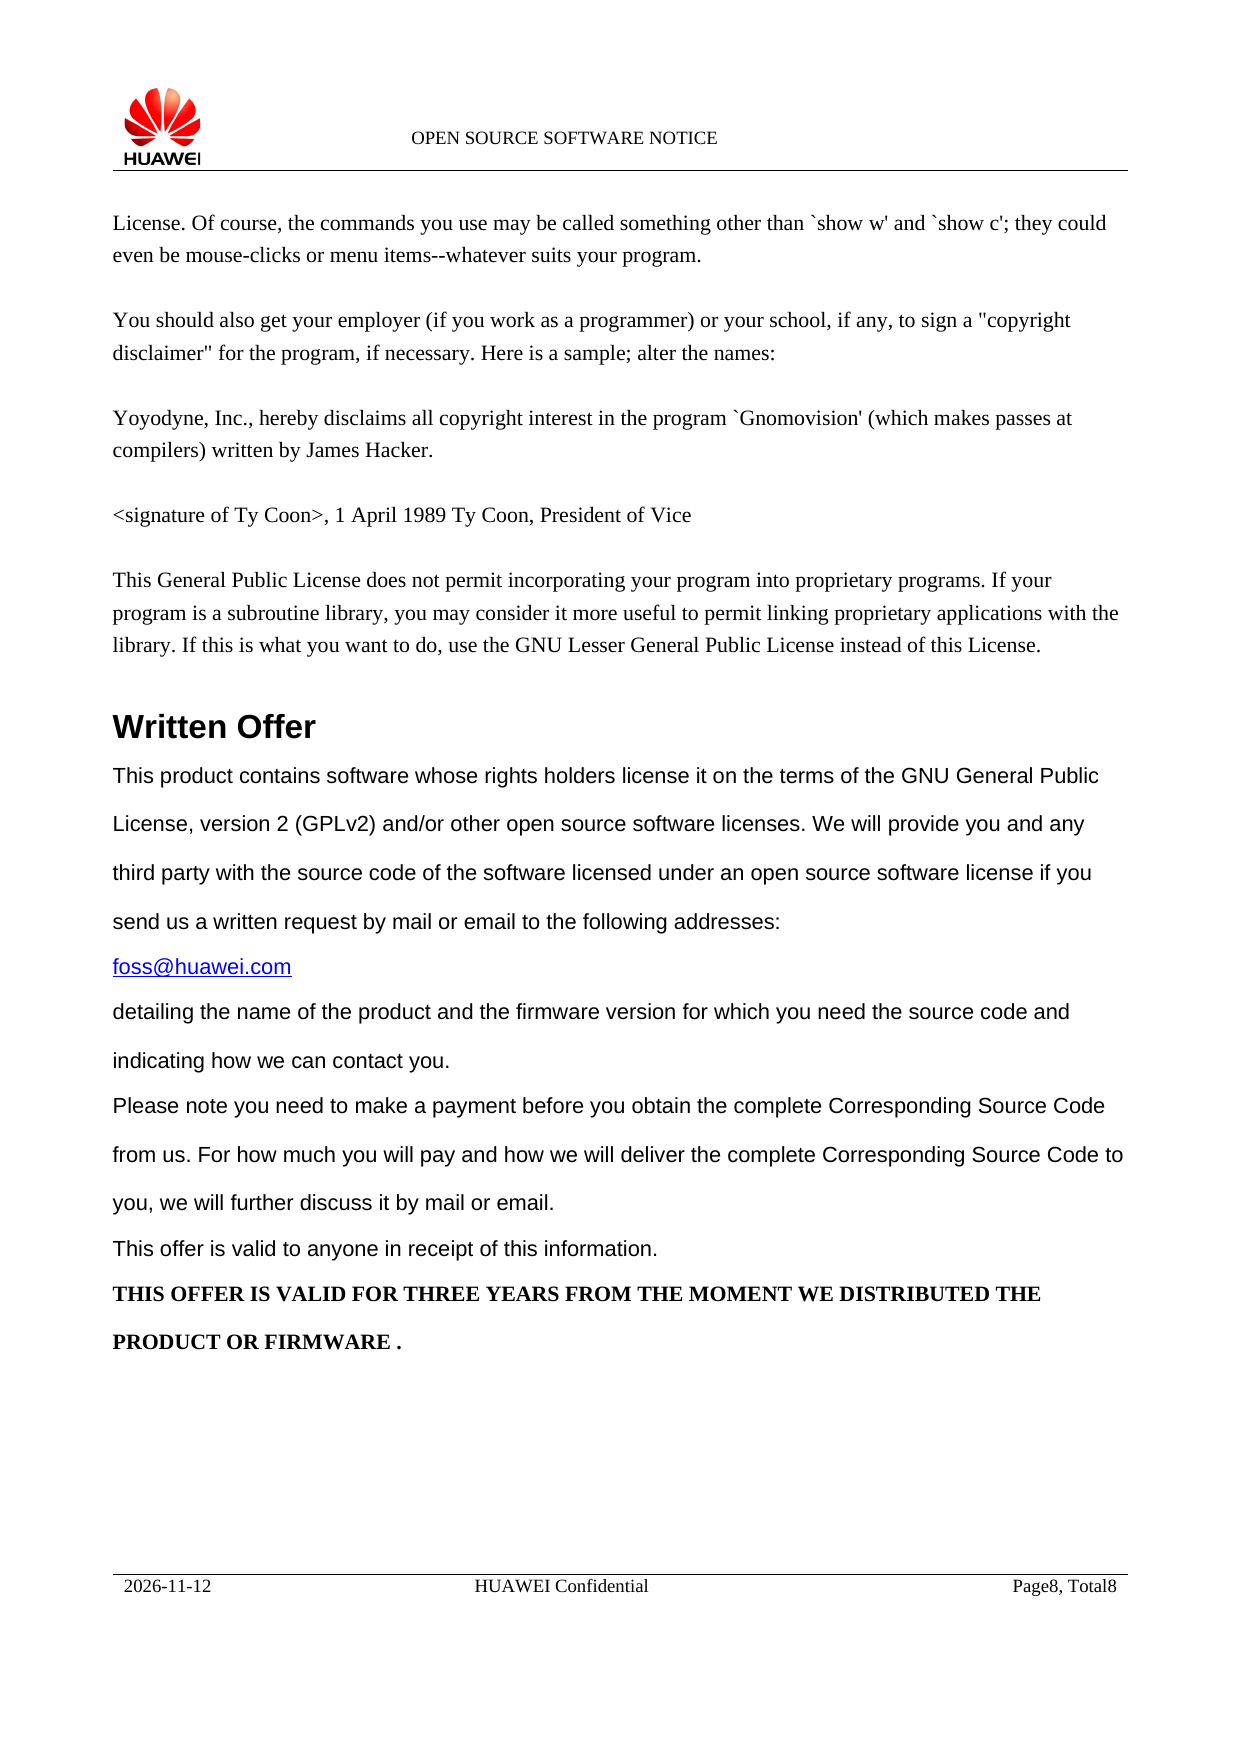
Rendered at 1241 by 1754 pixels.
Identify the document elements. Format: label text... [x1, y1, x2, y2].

text foss@huawei.com [112, 950, 1128, 983]
text This offer is valid for three years from the moment we distributed the product or firmware . [112, 1277, 1128, 1358]
picture [124, 88, 201, 165]
text Yoyodyne, Inc., hereby disclaims all copyright interest in the program `Gnomovision' (which makes passes at compilers) written by James Hacker. [112, 401, 1128, 466]
text This General Public License does not permit incorporating your program into proprietary programs. If your program is a subroutine library, you may consider it more useful to permit linking proprietary applications with the library. If this is what you want to do, use the GNU Lesser General Public License instead of this License. [112, 564, 1128, 694]
text You should also get your employer (if you work as a programmer) or your school, if any, to sign a "copyright disclaimer" for the program, if necessary. Here is a sample; alter the names: [112, 304, 1128, 369]
text This offer is valid to anyone in receipt of this information. [112, 1232, 1128, 1264]
text Please note you need to make a payment before you obtain the complete Corresponding Source Code from us. For how much you will pay and how we will deliver the complete Corresponding Source Code to you, we will further discuss it by mail or email. [112, 1089, 1128, 1219]
text detailing the name of the product and the firmware version for which you need the source code and indicating how we can contact you. [112, 995, 1128, 1077]
text This product contains software whose rights holders license it on the terms of the GNU General Public License, version 2 (GPLv2) and/or other open source software licenses. We will provide you and any third party with the source code of the software licensed under an open source software license if you send us a written request by mail or email to the following addresses: [112, 759, 1128, 938]
text <signature of Ty Coon>, 1 April 1989 Ty Coon, President of Vice [112, 499, 1128, 531]
text Written Offer [112, 694, 1128, 759]
